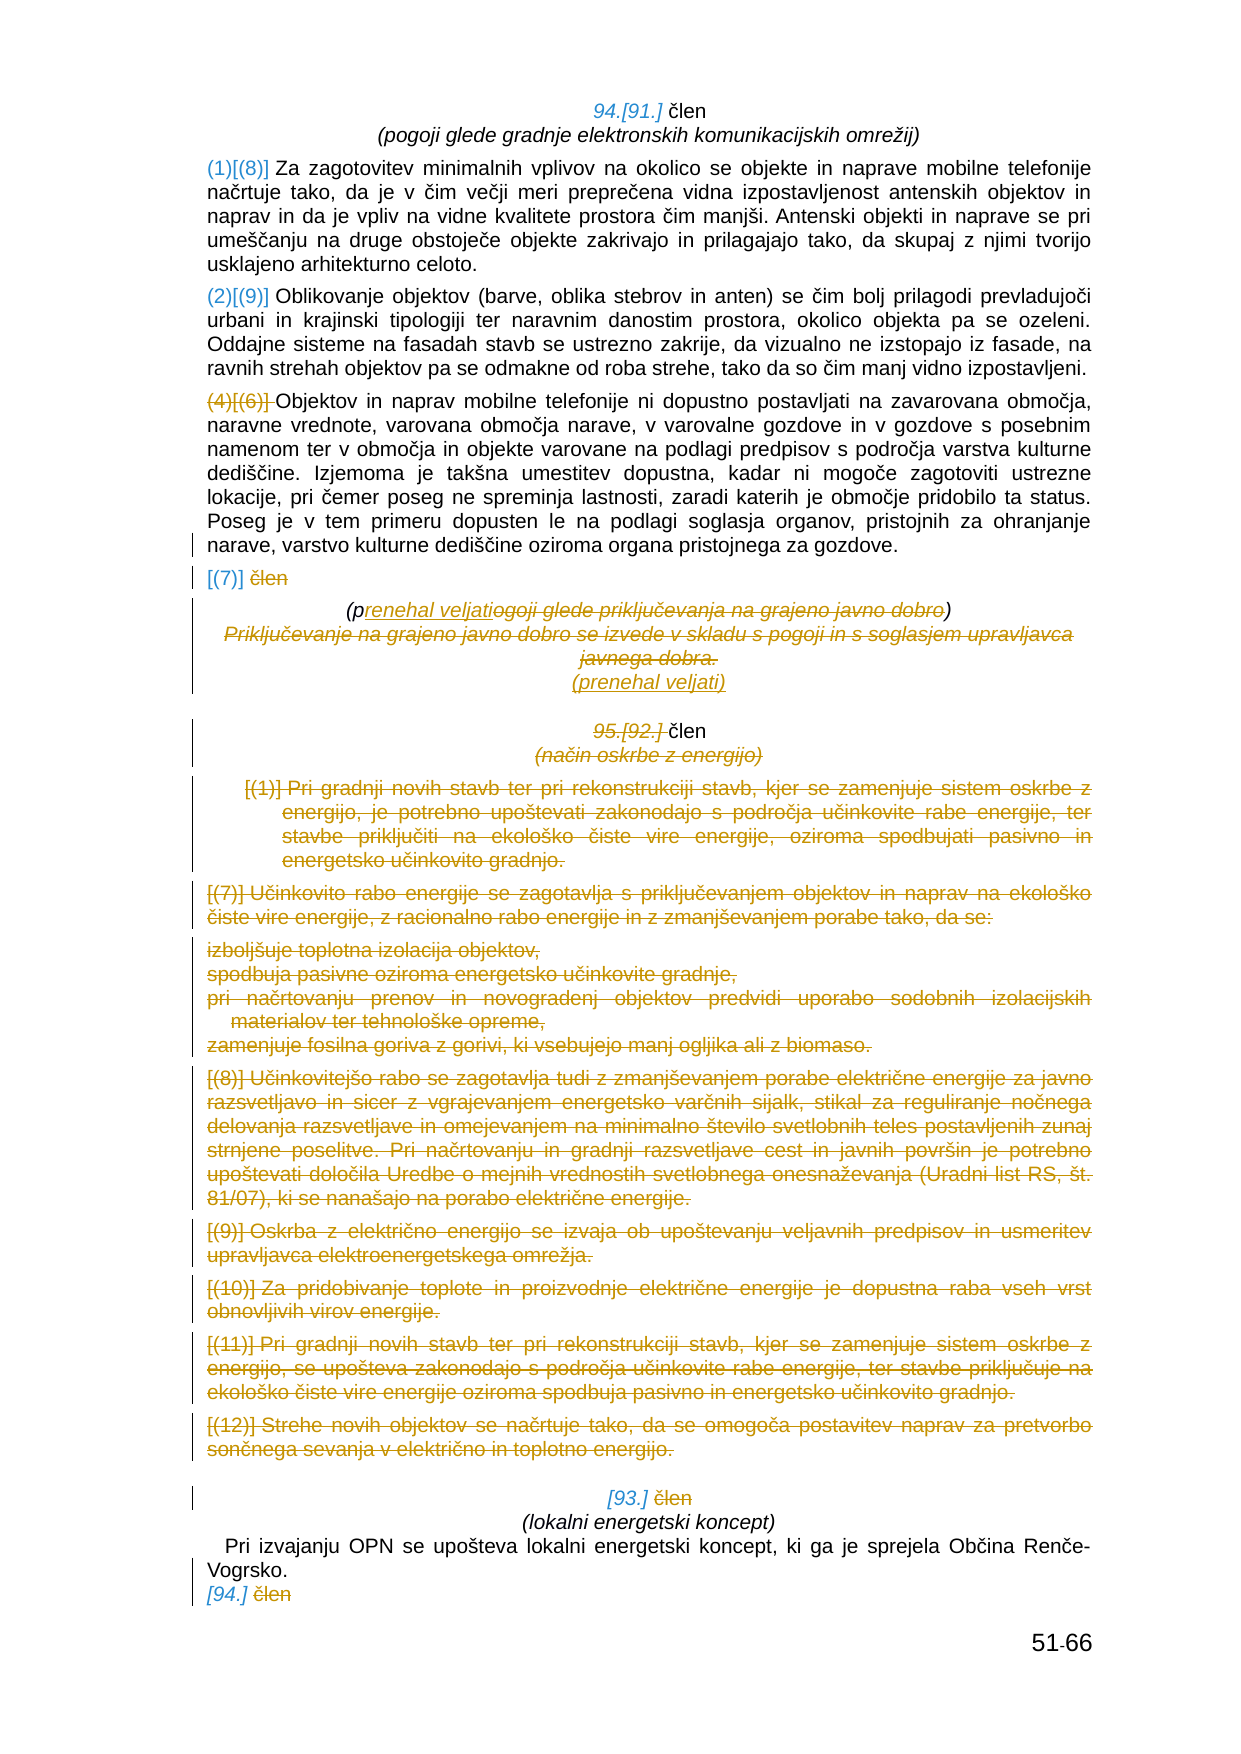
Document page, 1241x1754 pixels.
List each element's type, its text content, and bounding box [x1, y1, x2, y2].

list člen [207, 99, 1092, 123]
list člen [207, 719, 1092, 743]
list Objektov in naprav mobilne telefonije ni dopustno postavljati na zavarovana območja, naravne vrednote, varovana območja narave, v varovalne gozdove in v gozdove s posebnim namenom ter v območja in objekte varovane na podlagi predpisov s področja varstva kulturne dediščine. Izjemoma je takšna umestitev dopustna, kadar ni mogoče zagotoviti ustrezne lokacije, pri čemer poseg ne spreminja lastnosti, zaradi katerih je območje pridobilo ta status. Poseg je v tem primeru dopusten le na podlagi soglasja organov, pristojnih za ohranjanje narave, varstvo kulturne dediščine oziroma organa pristojnega za gozdove. [207, 389, 1092, 557]
text (pogoji glede gradnje elektronskih komunikacijskih omrežij) [207, 123, 1092, 147]
text Pri izvajanju OPN se upošteva lokalni energetski koncept, ki ga je sprejela Občina Renče-Vogrsko. [207, 1534, 1092, 1582]
text (lokalni energetski koncept) [207, 1510, 1092, 1534]
list Za zagotovitev minimalnih vplivov na okolico se objekte in naprave mobilne telefonije načrtuje tako, da je v čim večji meri preprečena vidna izpostavljenost antenskih objektov in naprav in da je vpliv na vidne kvalitete prostora čim manjši. Antenski objekti in naprave se pri umeščanju na druge obstoječe objekte zakrivajo in prilagajajo tako, da skupaj z njimi tvorijo usklajeno arhitekturno celoto. [207, 156, 1092, 275]
text (p) [207, 598, 1092, 622]
list Oblikovanje objektov (barve, oblika stebrov in anten) se čim bolj prilagodi prevladujoči urbani in krajinski tipologiji ter naravnim danostim prostora, okolico objekta pa se ozeleni. Oddajne sisteme na fasadah stavb se ustrezno zakrije, da vizualno ne izstopajo iz fasade, na ravnih strehah objektov pa se odmakne od roba strehe, tako da so čim manj vidno izpostavljeni. [207, 284, 1092, 380]
